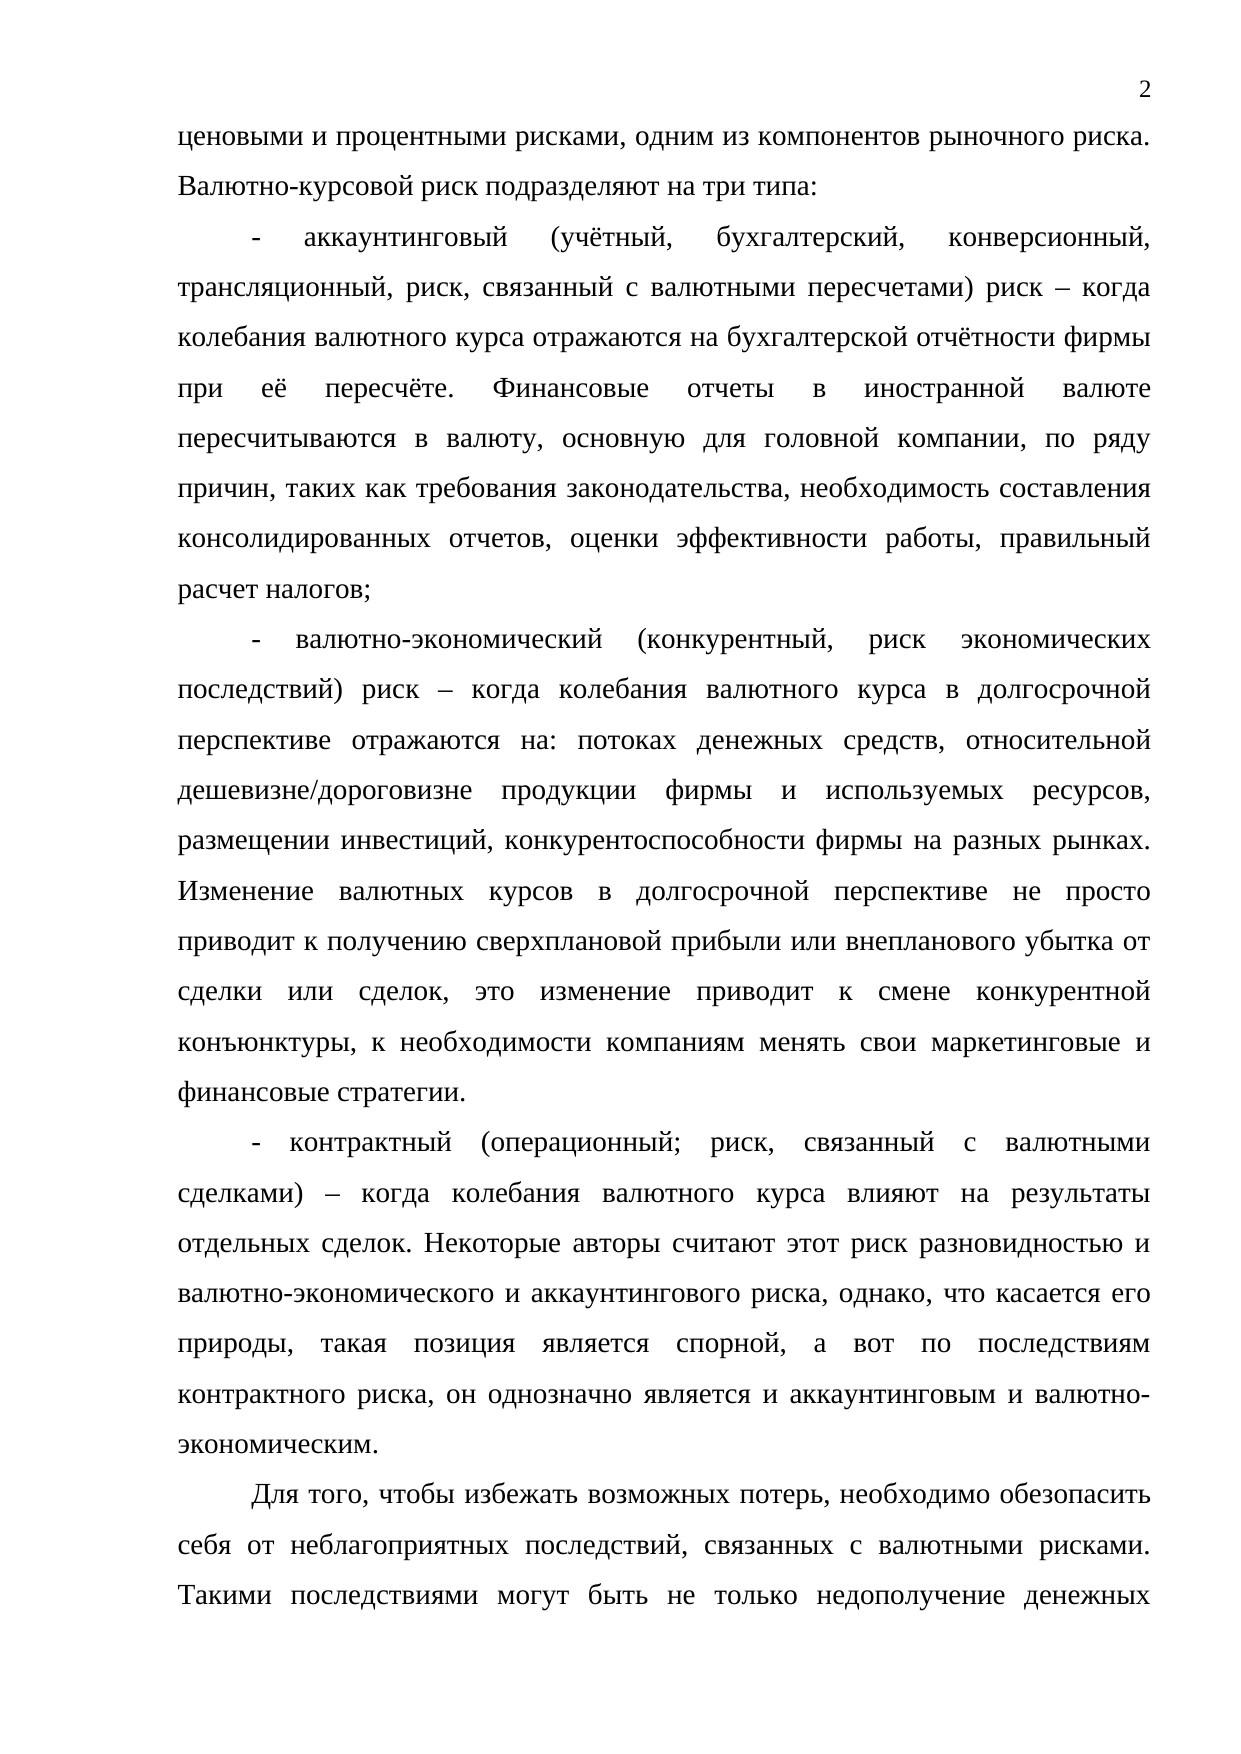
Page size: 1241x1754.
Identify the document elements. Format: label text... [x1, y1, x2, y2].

text - валютно-экономический (конкурентный, риск экономических последствий) риск – когда колебания валютного курса в долгосрочной перспективе отражаются на: потоках денежных средств, относительной дешевизне/дороговизне продукции фирмы и используемых ресурсов, размещении инвестиций, конкурентоспособности фирмы на разных рынках. Изменение валютных курсов в долгосрочной перспективе не просто приводит к получению сверхплановой прибыли или внепланового убытка от сделки или сделок, это изменение приводит к смене конкурентной конъюнктуры, к необходимости компаниям менять свои маркетинговые и финансовые стратегии. [177, 621, 1152, 1108]
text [177, 118, 1152, 202]
text - аккаунтинговый (учётный, бухгалтерский, конверсионный, трансляционный, риск, связанный с валютными пересчетами) риск – когда колебания валютного курса отражаются на бухгалтерской отчётности фирмы при её пересчёте. Финансовые отчеты в иностранной валюте пересчитываются в валюту, основную для головной компании, по ряду причин, таких как требования законодательства, необходимость составления консолидированных отчетов, оценки эффективности работы, правильный расчет налогов; [177, 219, 1152, 604]
text - контрактный (операционный; риск, связанный с валютными сделками) – когда колебания валютного курса влияют на результаты отдельных сделок. Некоторые авторы считают этот риск разновидностью и валютно-экономического и аккаунтингового риска, однако, что касается его природы, такая позиция является спорной, а вот по последствиям контрактного риска, он однозначно является и аккаунтинговым и валютно-экономическим. [177, 1124, 1152, 1460]
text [177, 1477, 1152, 1611]
